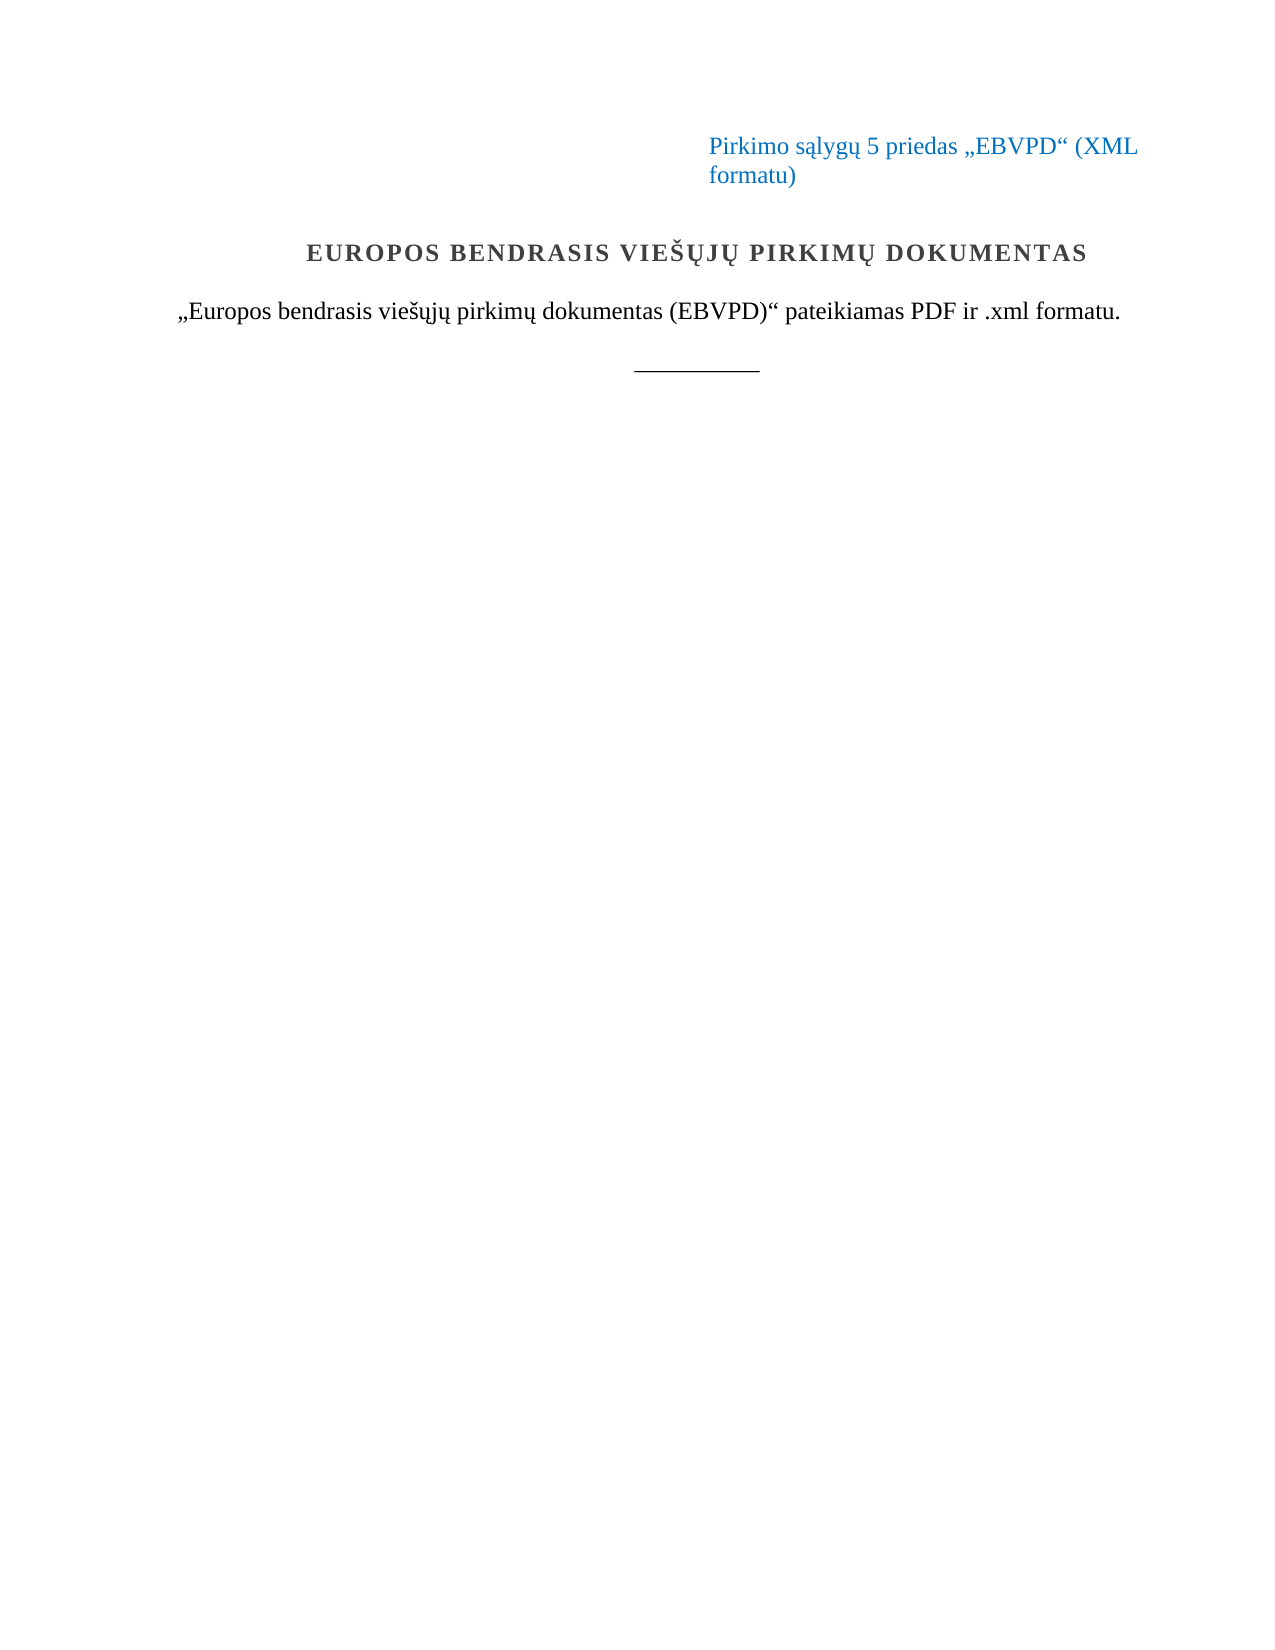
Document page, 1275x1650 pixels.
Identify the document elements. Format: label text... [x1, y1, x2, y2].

subtitle EUROPOS BENDRASIS VIEŠŲJŲ PIRKIMŲ DOKUMENTAS [177, 238, 1216, 267]
text „Europos bendrasis viešųjų pirkimų dokumentas (EBVPD)“ pateikiamas PDF ir .xml formatu. [177, 296, 1216, 325]
subtitle Pirkimo sąlygų 5 priedas „EBVPD“ (XML formatu) [708, 131, 1216, 188]
text __________ [177, 346, 1216, 375]
